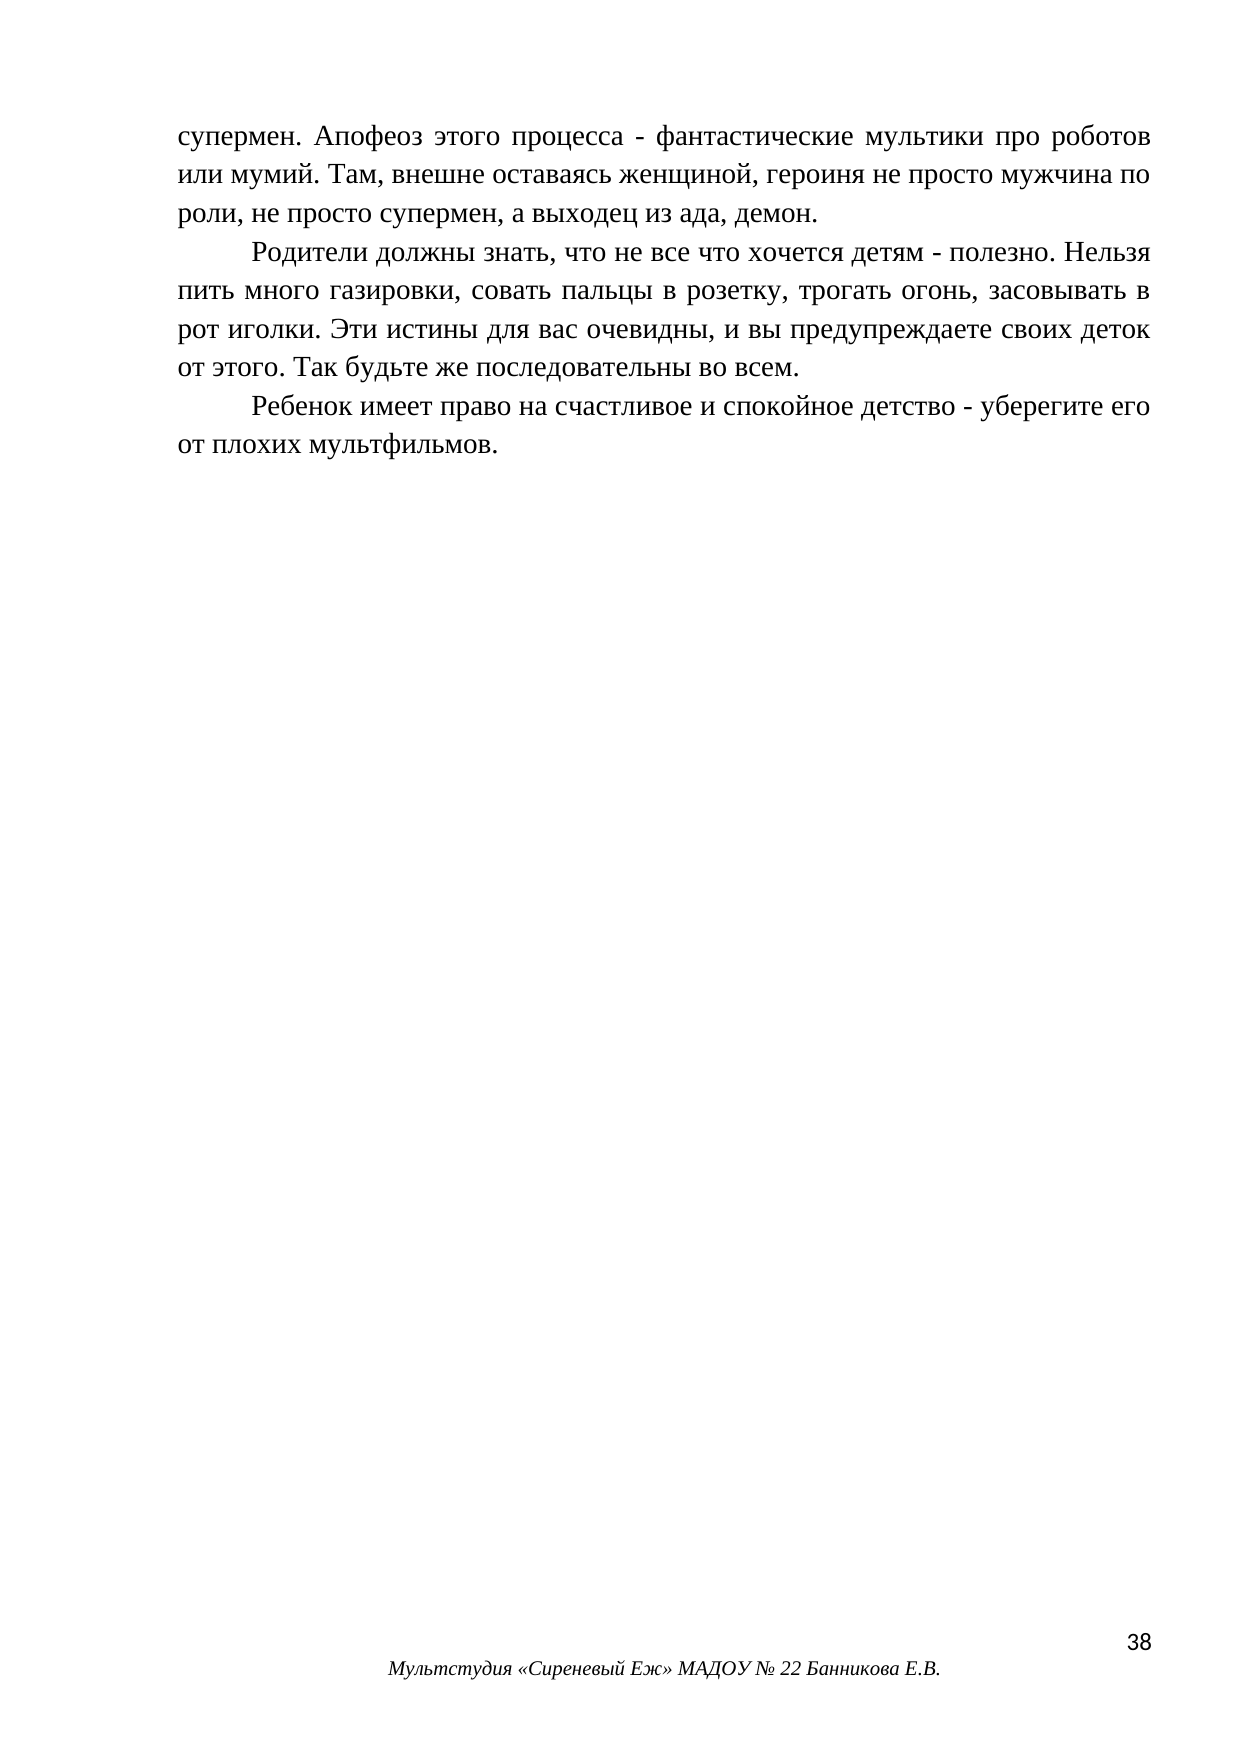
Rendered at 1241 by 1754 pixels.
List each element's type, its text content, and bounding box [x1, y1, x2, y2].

text Родители должны знать, что не все что хочется детям - полезно. Нельзя пить много газировки, совать пальцы в розетку, трогать огонь, засовывать в рот иголки. Эти истины для вас очевидны, и вы предупреждаете своих деток от этого. Так будьте же последовательны во всем. [177, 234, 1152, 383]
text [177, 118, 1152, 229]
text Ребенок имеет право на счастливое и спокойное детство - уберегите его от плохих мультфильмов. [177, 388, 1152, 460]
